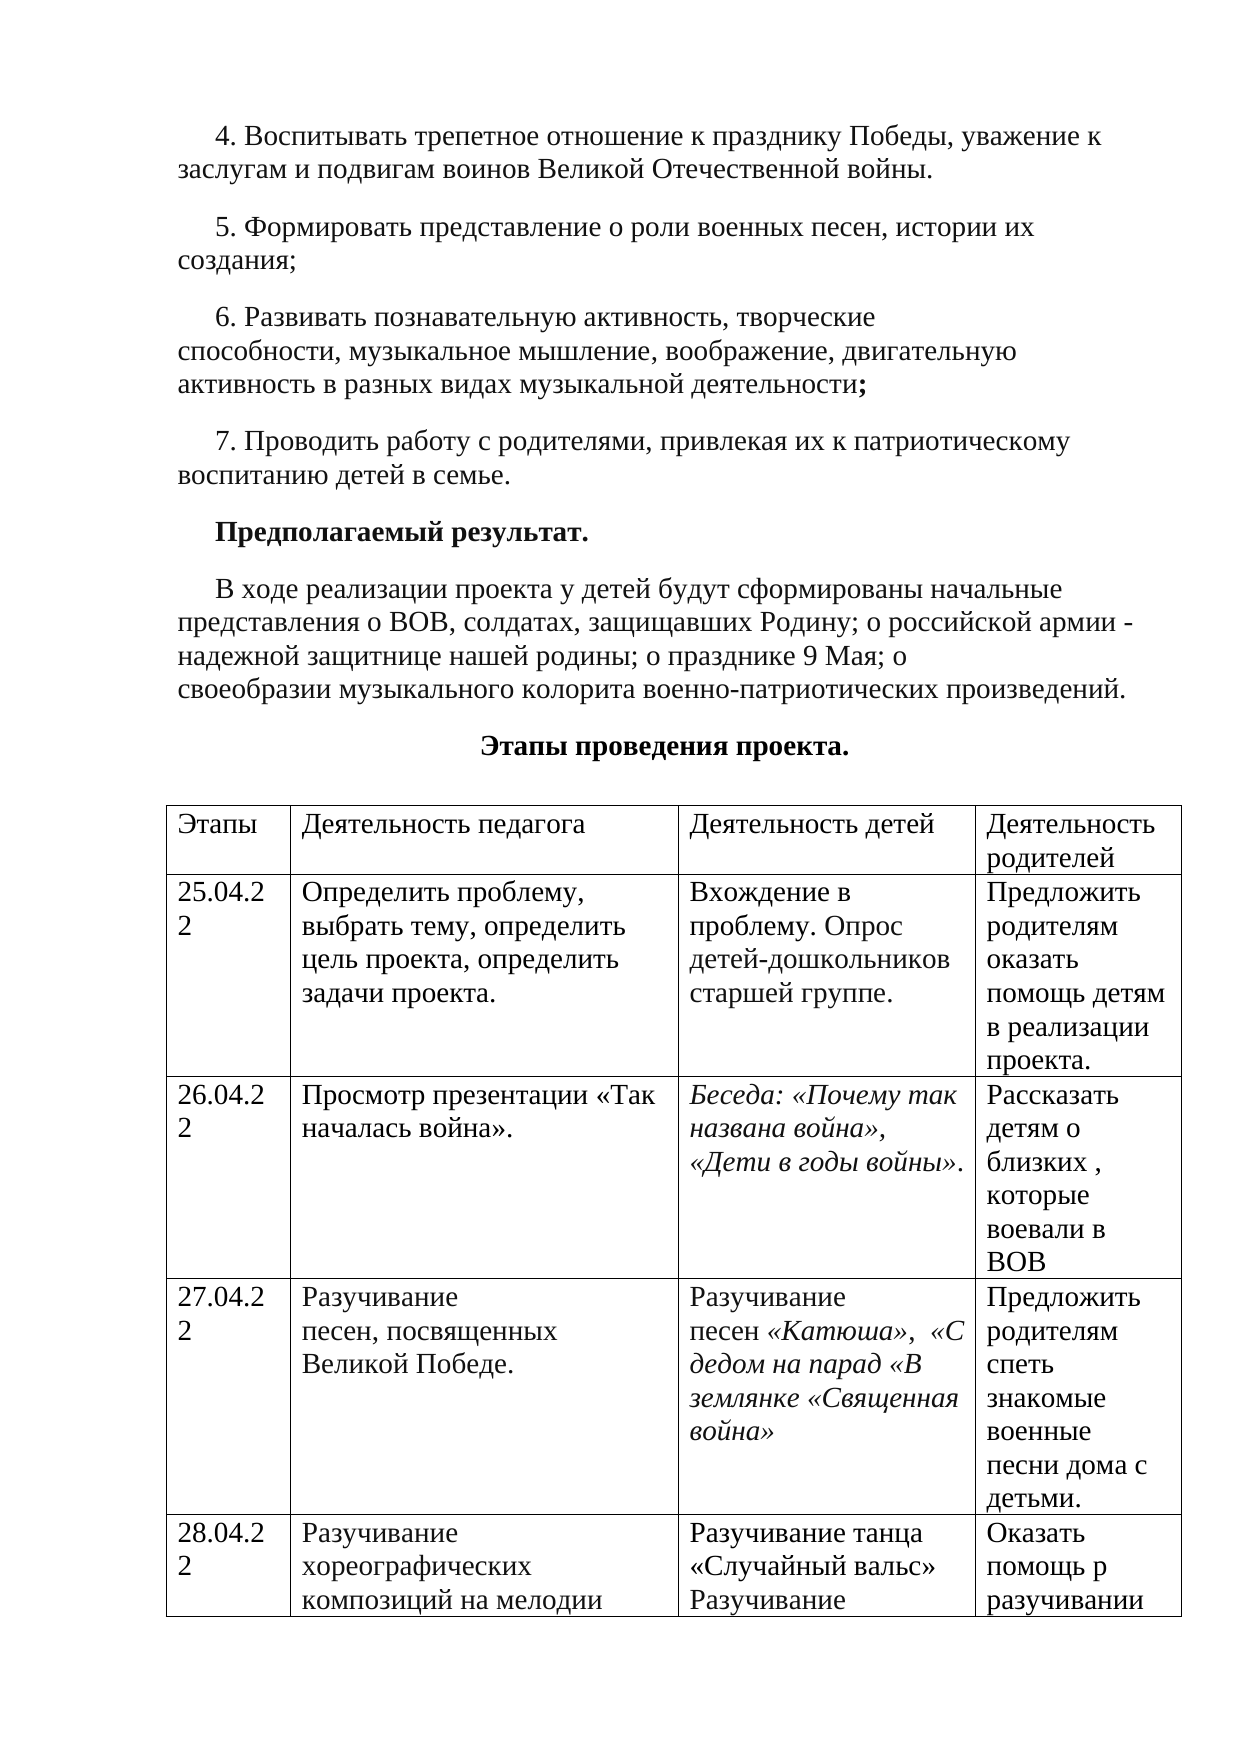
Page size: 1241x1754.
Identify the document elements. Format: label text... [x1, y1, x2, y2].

table_cell 27.04.22 [167, 1279, 290, 1514]
table_header Деятельность педагога [291, 806, 678, 873]
table_cell Разучивание песен, посвященных Великой Победе. [291, 1279, 678, 1514]
text 7. Проводить работу с родителями, привлекая их к патриотическому воспитанию детей в семье. [177, 423, 1152, 490]
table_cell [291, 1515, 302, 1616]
text 4. Воспитывать трепетное отношение к празднику Победы, уважение к заслугам и подвигам воинов Великой Отечественной войны. [177, 118, 1152, 185]
table_cell Определить проблему, выбрать тему, определить цель проекта, определить задачи проекта. [291, 875, 678, 1076]
table_cell Предложить родителям оказать помощь детям в реализации проекта. [976, 875, 1181, 1076]
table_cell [976, 1515, 1181, 1616]
table_cell Просмотр презентации «Так началась война». [291, 1077, 678, 1278]
table_cell Беседа: «Почему так названа война», «Дети в годы войны». [679, 1077, 975, 1278]
table_header Деятельность детей [679, 806, 975, 873]
text Предполагаемый результат. [177, 514, 1152, 547]
table_header Деятельность родителей [976, 806, 1181, 873]
table_cell Разучивание песен «Катюша», «С дедом на парад «В землянке «Священная война» [679, 1279, 975, 1514]
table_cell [679, 1515, 975, 1616]
text 5. Формировать представление о роли военных песен, истории их создания; [177, 209, 1152, 276]
table_header Этапы [167, 806, 290, 873]
text 6. Развивать познавательную активность, творческие способности, музыкальное мышление, воображение, двигательную активность в разных видах музыкальной деятельности; [177, 299, 1152, 400]
text Этапы проведения проекта. [177, 728, 1152, 762]
table_cell Рассказать детям о близких , которые воевали в ВОВ [976, 1077, 1181, 1278]
table_cell Предложить родителям спеть знакомые военные песни дома с детьми. [976, 1279, 1181, 1514]
table_cell 25.04.22 [167, 875, 290, 1076]
text В ходе реализации проекта у детей будут сформированы начальные представления о ВОВ, солдатах, защищавших Родину; о российской армии - надежной защитнице нашей родины; о празднике 9 Мая; о своеобразии музыкального колорита военно-патриотических произведений. [177, 571, 1152, 705]
table_cell Вхождение в проблему. Опрос детей-дошкольников старшей группе. [679, 875, 975, 1076]
table_cell 28.04.22 [167, 1515, 290, 1616]
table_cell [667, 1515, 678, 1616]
table_cell 26.04.22 [167, 1077, 290, 1278]
